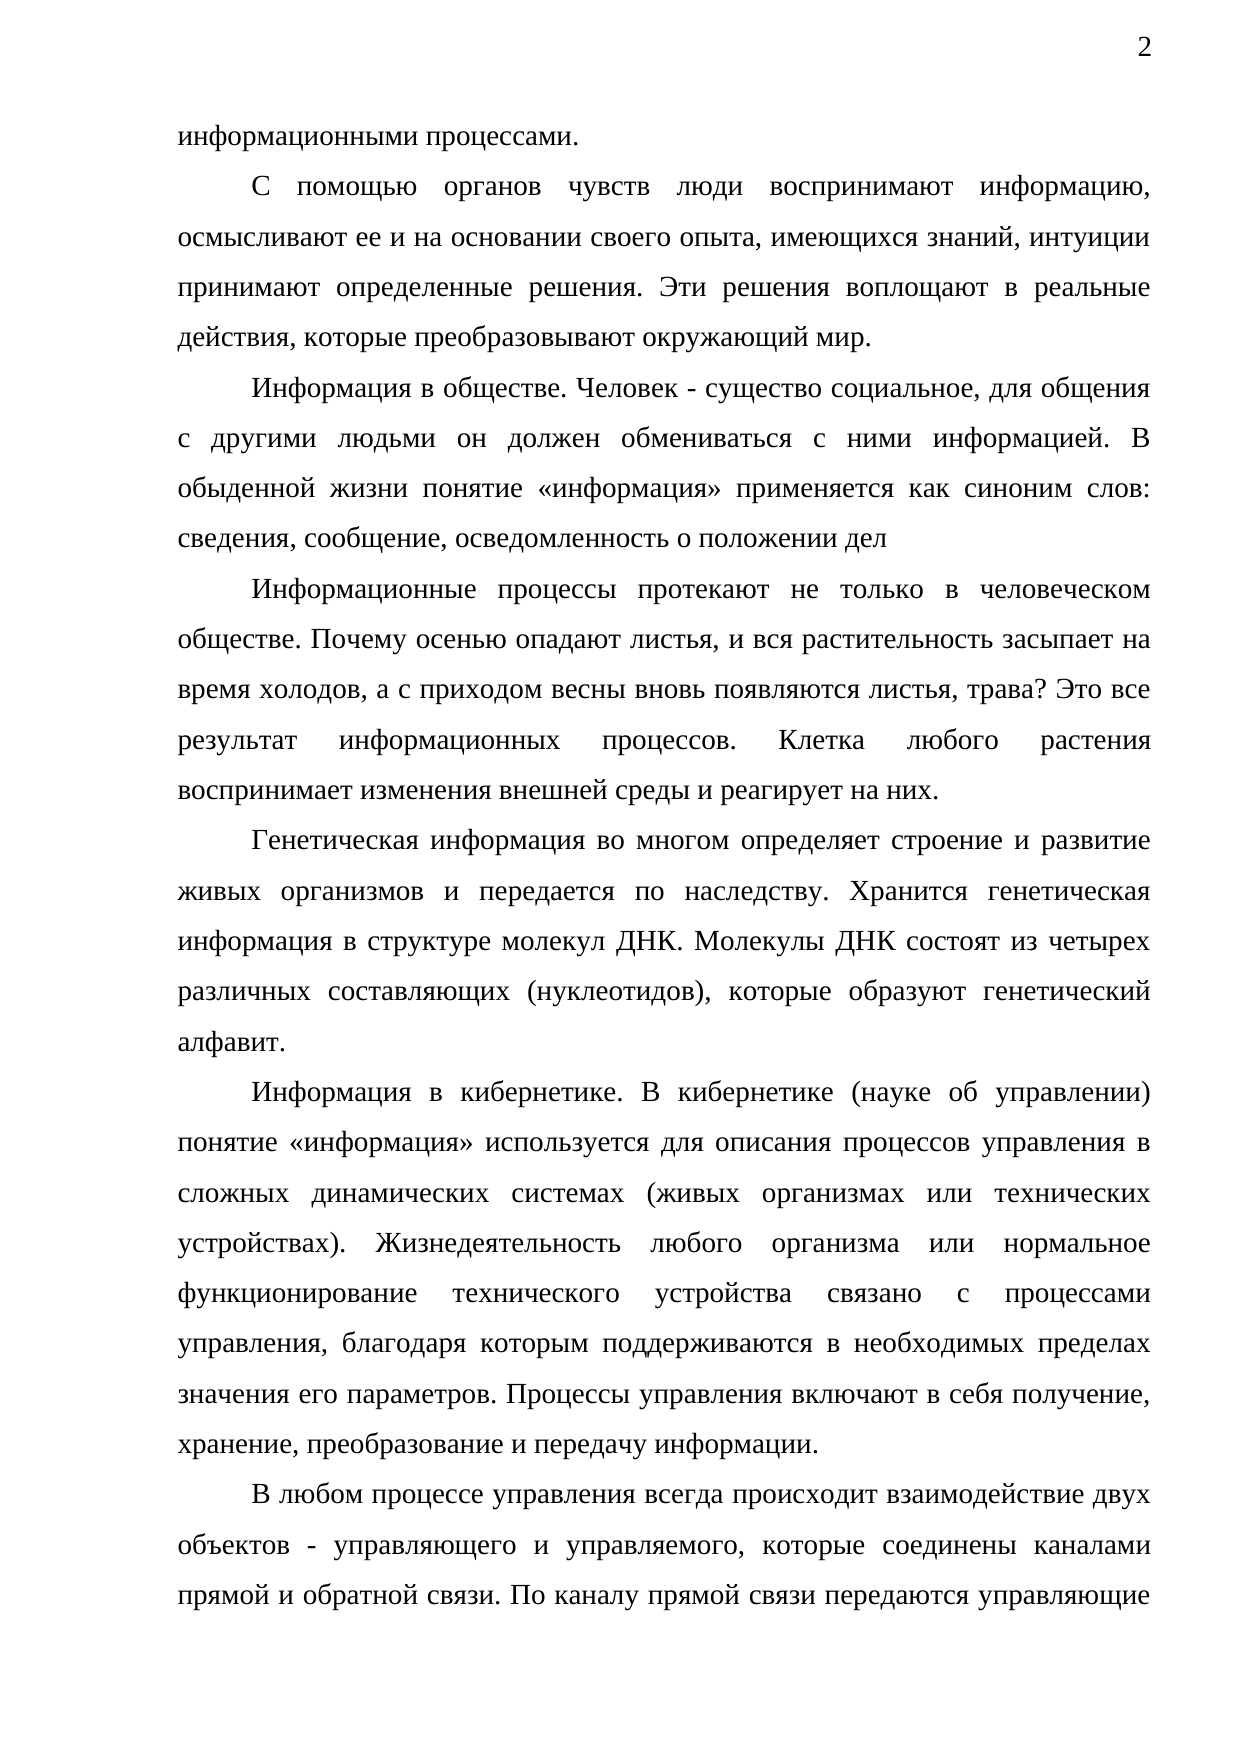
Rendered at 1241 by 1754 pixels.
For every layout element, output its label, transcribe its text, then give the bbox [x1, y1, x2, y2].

text Информация в обществе. Человек - существо социальное, для общения с другими людьми он должен обмениваться с ними информацией. В обыденной жизни понятие «информация» применяется как синоним слов: сведения, сообщение, осведомленность о положении дел [177, 370, 1152, 554]
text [177, 118, 1152, 152]
text С помощью органов чувств люди воспринимают информацию, осмысливают ее и на основании своего опыта, имеющихся знаний, интуиции принимают определенные решения. Эти решения воплощают в реальные действия, которые преобразовывают окружающий мир. [177, 168, 1152, 353]
text Генетическая информация во многом определяет строение и развитие живых организмов и передается по наследству. Хранится генетическая информация в структуре молекул ДНК. Молекулы ДНК состоят из четырех различных составляющих (нуклеотидов), которые образуют генетический алфавит. [177, 822, 1152, 1057]
text Информационные процессы протекают не только в человеческом обществе. Почему осенью опадают листья, и вся растительность засыпает на время холодов, а с приходом весны вновь появляются листья, трава? Это все результат информационных процессов. Клетка любого растения воспринимает изменения внешней среды и реагирует на них. [177, 571, 1152, 806]
text Информация в кибернетике. В кибернетике (науке об управлении) понятие «информация» используется для описания процессов управления в сложных динамических системах (живых организмах или технических устройствах). Жизнедеятельность любого организма или нормальное функционирование технического устройства связано с процессами управления, благодаря которым поддерживаются в необходимых пределах значения его параметров. Процессы управления включают в себя получение, хранение, преобразование и передачу информации. [177, 1074, 1152, 1460]
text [177, 1477, 1152, 1611]
